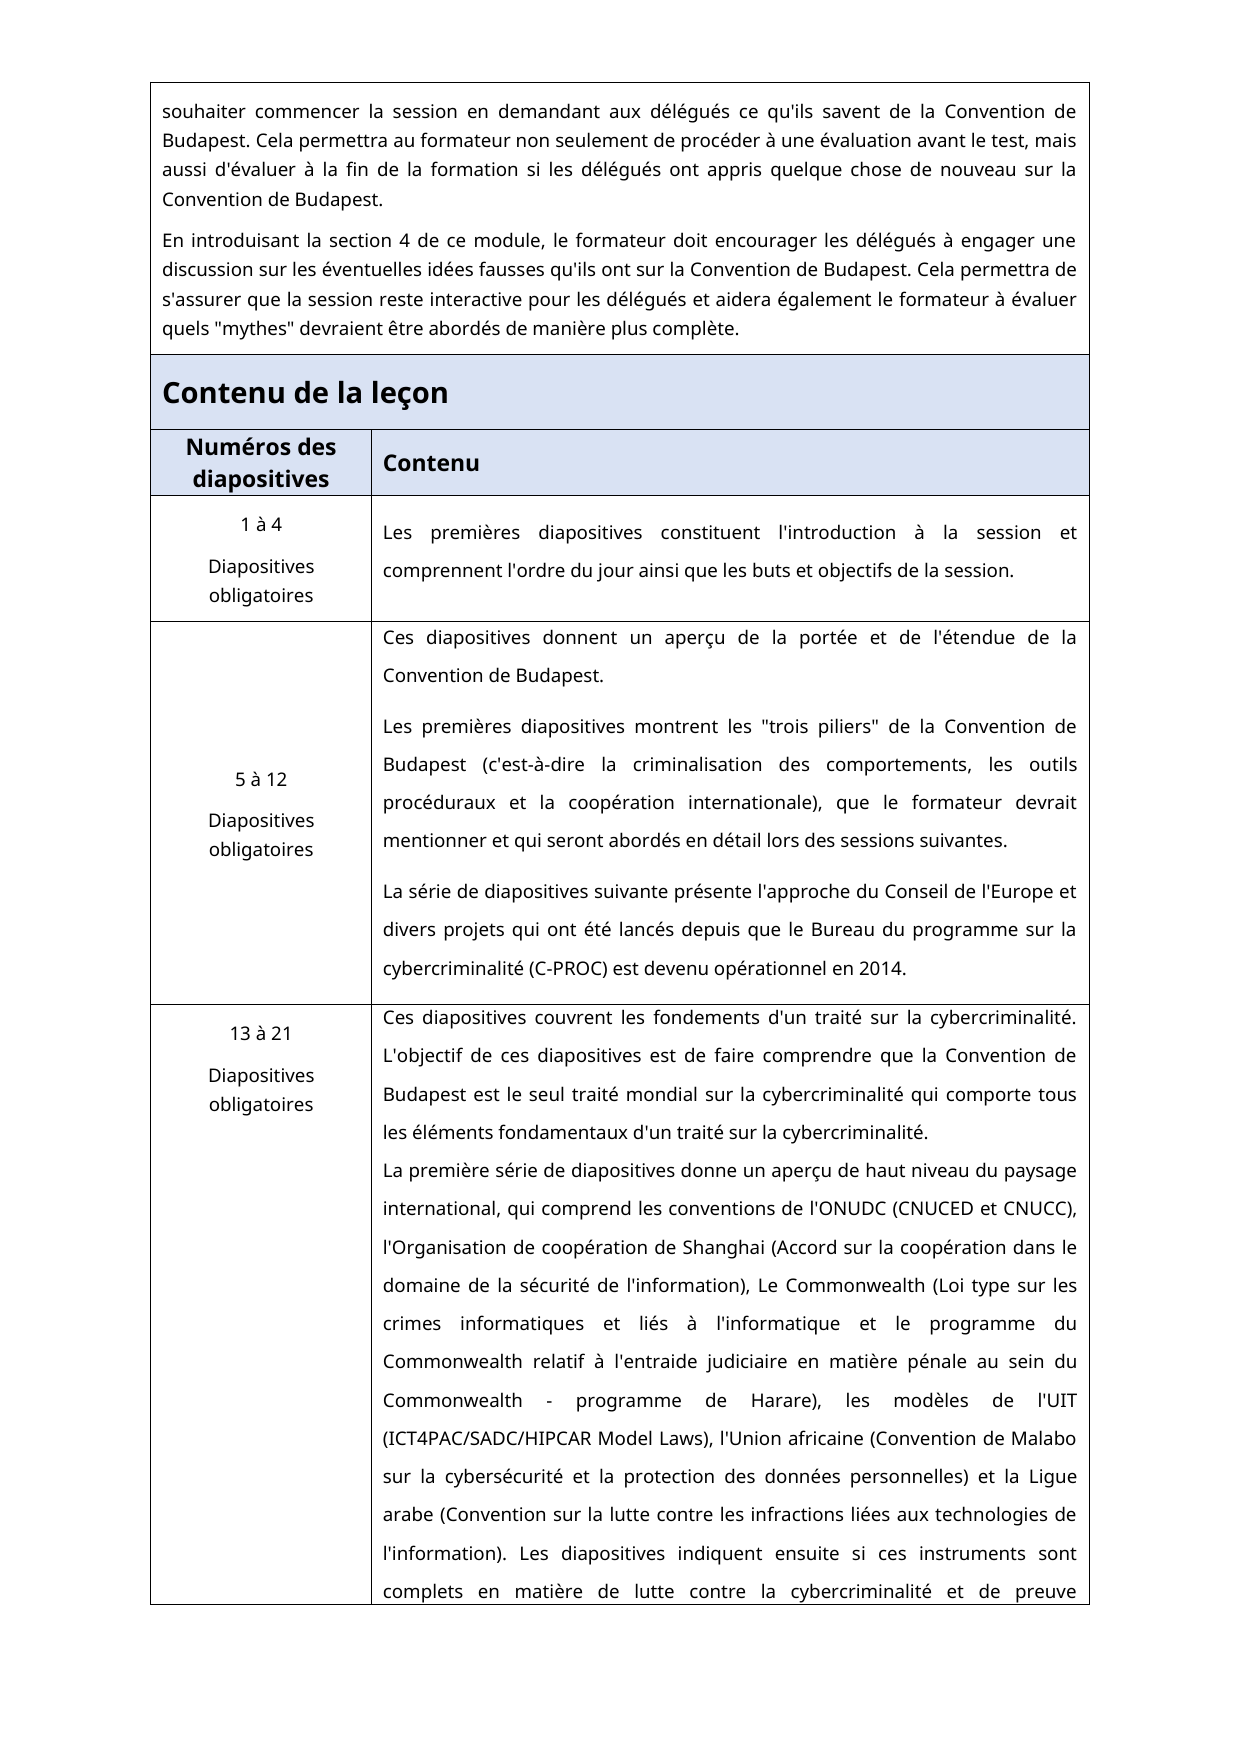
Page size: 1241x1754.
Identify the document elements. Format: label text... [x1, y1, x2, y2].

table_cell 5 à 12 Diapositives obligatoires [151, 622, 371, 1003]
table_cell Ces diapositives donnent un aperçu de la portée et de l'étendue de la Convention de Budapest. Les premières diapositives montrent les "trois piliers" de la Convention de Budapest (c'est-à-dire la criminalisation des comportements, les outils procéduraux et la coopération internationale), que le formateur devrait mentionner et qui seront abordés en détail lors des sessions suivantes. La série de diapositives suivante présente l'approche du Conseil de l'Europe et divers projets qui ont été lancés depuis que le Bureau du programme sur la cybercriminalité (C-PROC) est devenu opérationnel en 2014. [372, 622, 1089, 1003]
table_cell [151, 83, 1089, 353]
table_cell Les premières diapositives constituent l'introduction à la session et comprennent l'ordre du jour ainsi que les buts et objectifs de la session. [372, 496, 1089, 621]
table_cell Contenu [372, 430, 1089, 495]
table_cell 1 à 4 Diapositives obligatoires [151, 496, 371, 621]
table_cell Contenu de la leçon [151, 355, 1089, 429]
table_cell Numéros des diapositives [151, 430, 371, 495]
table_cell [151, 1005, 371, 1603]
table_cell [372, 1005, 1089, 1603]
